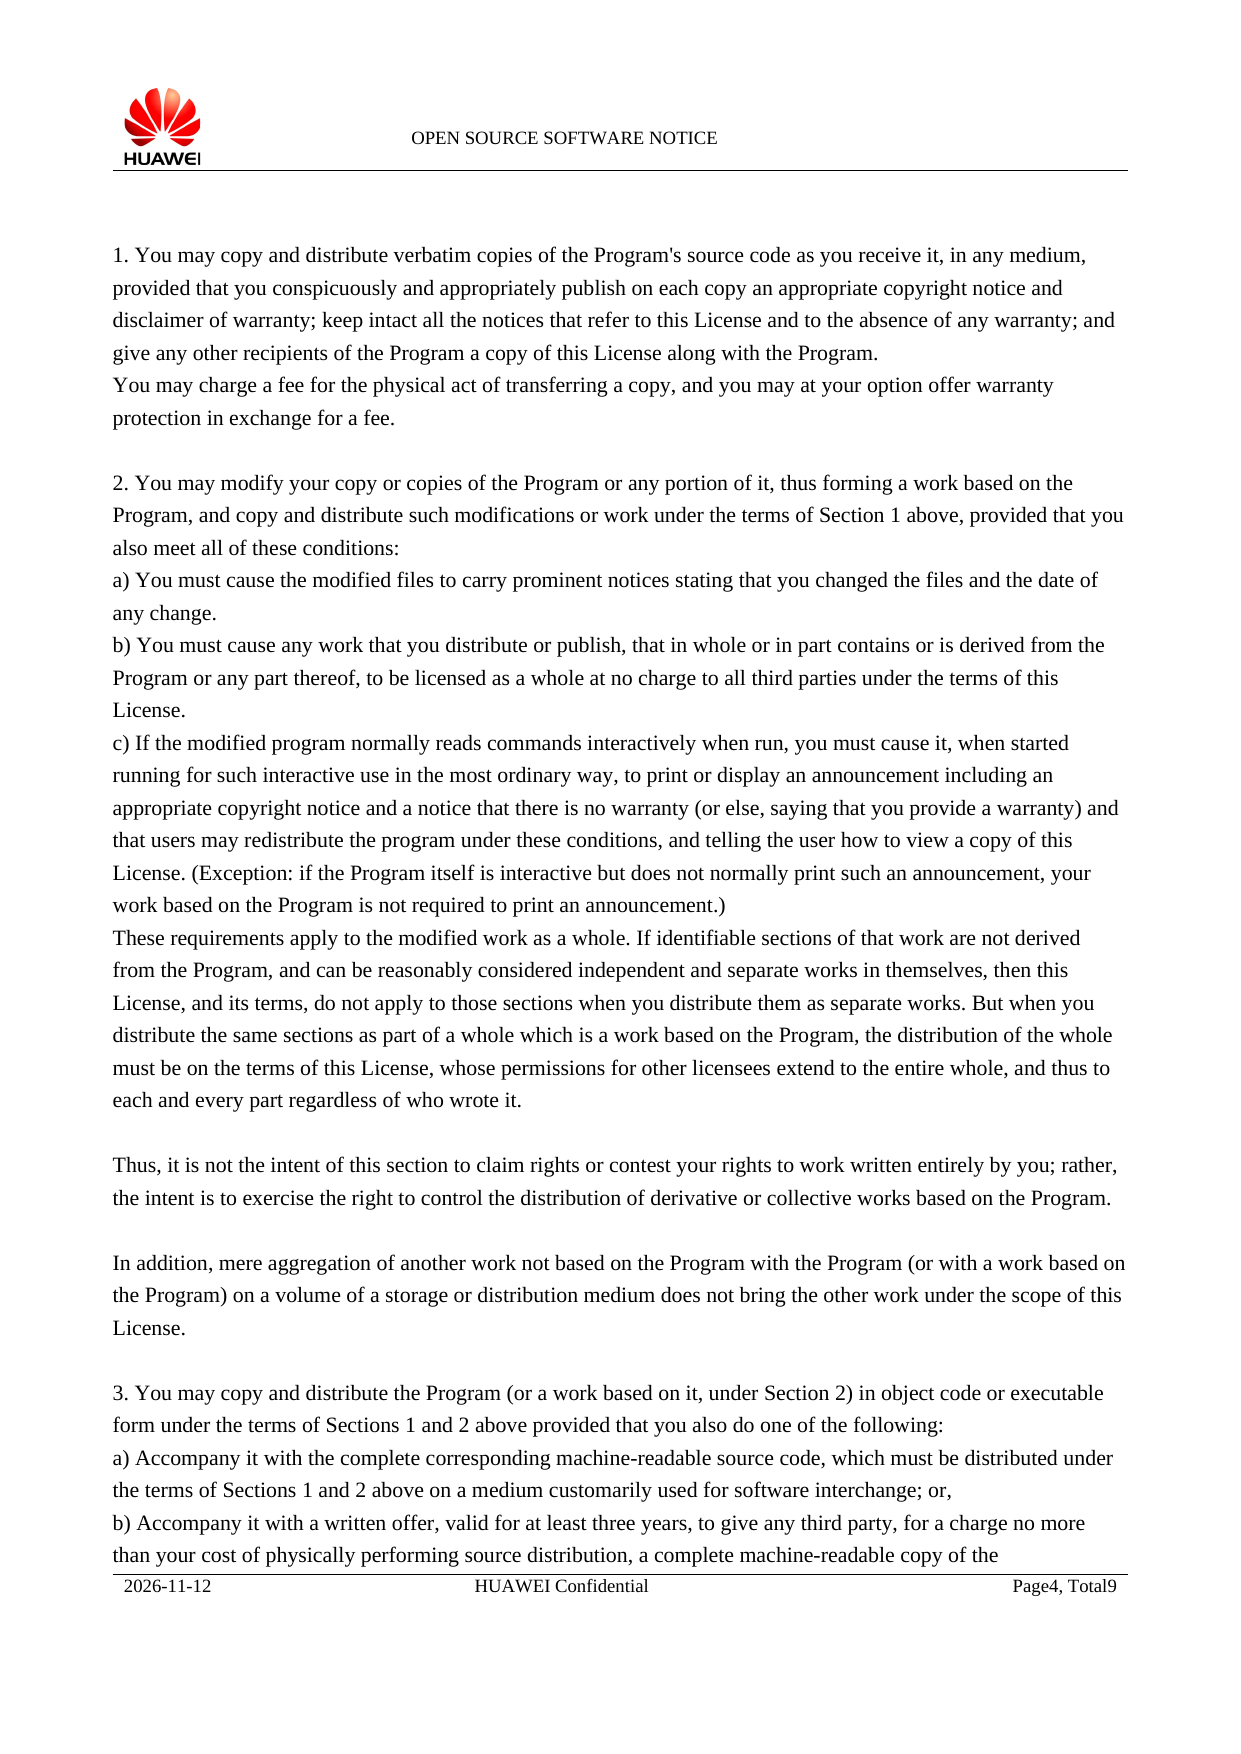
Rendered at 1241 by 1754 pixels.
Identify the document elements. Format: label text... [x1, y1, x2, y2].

picture [124, 88, 201, 165]
